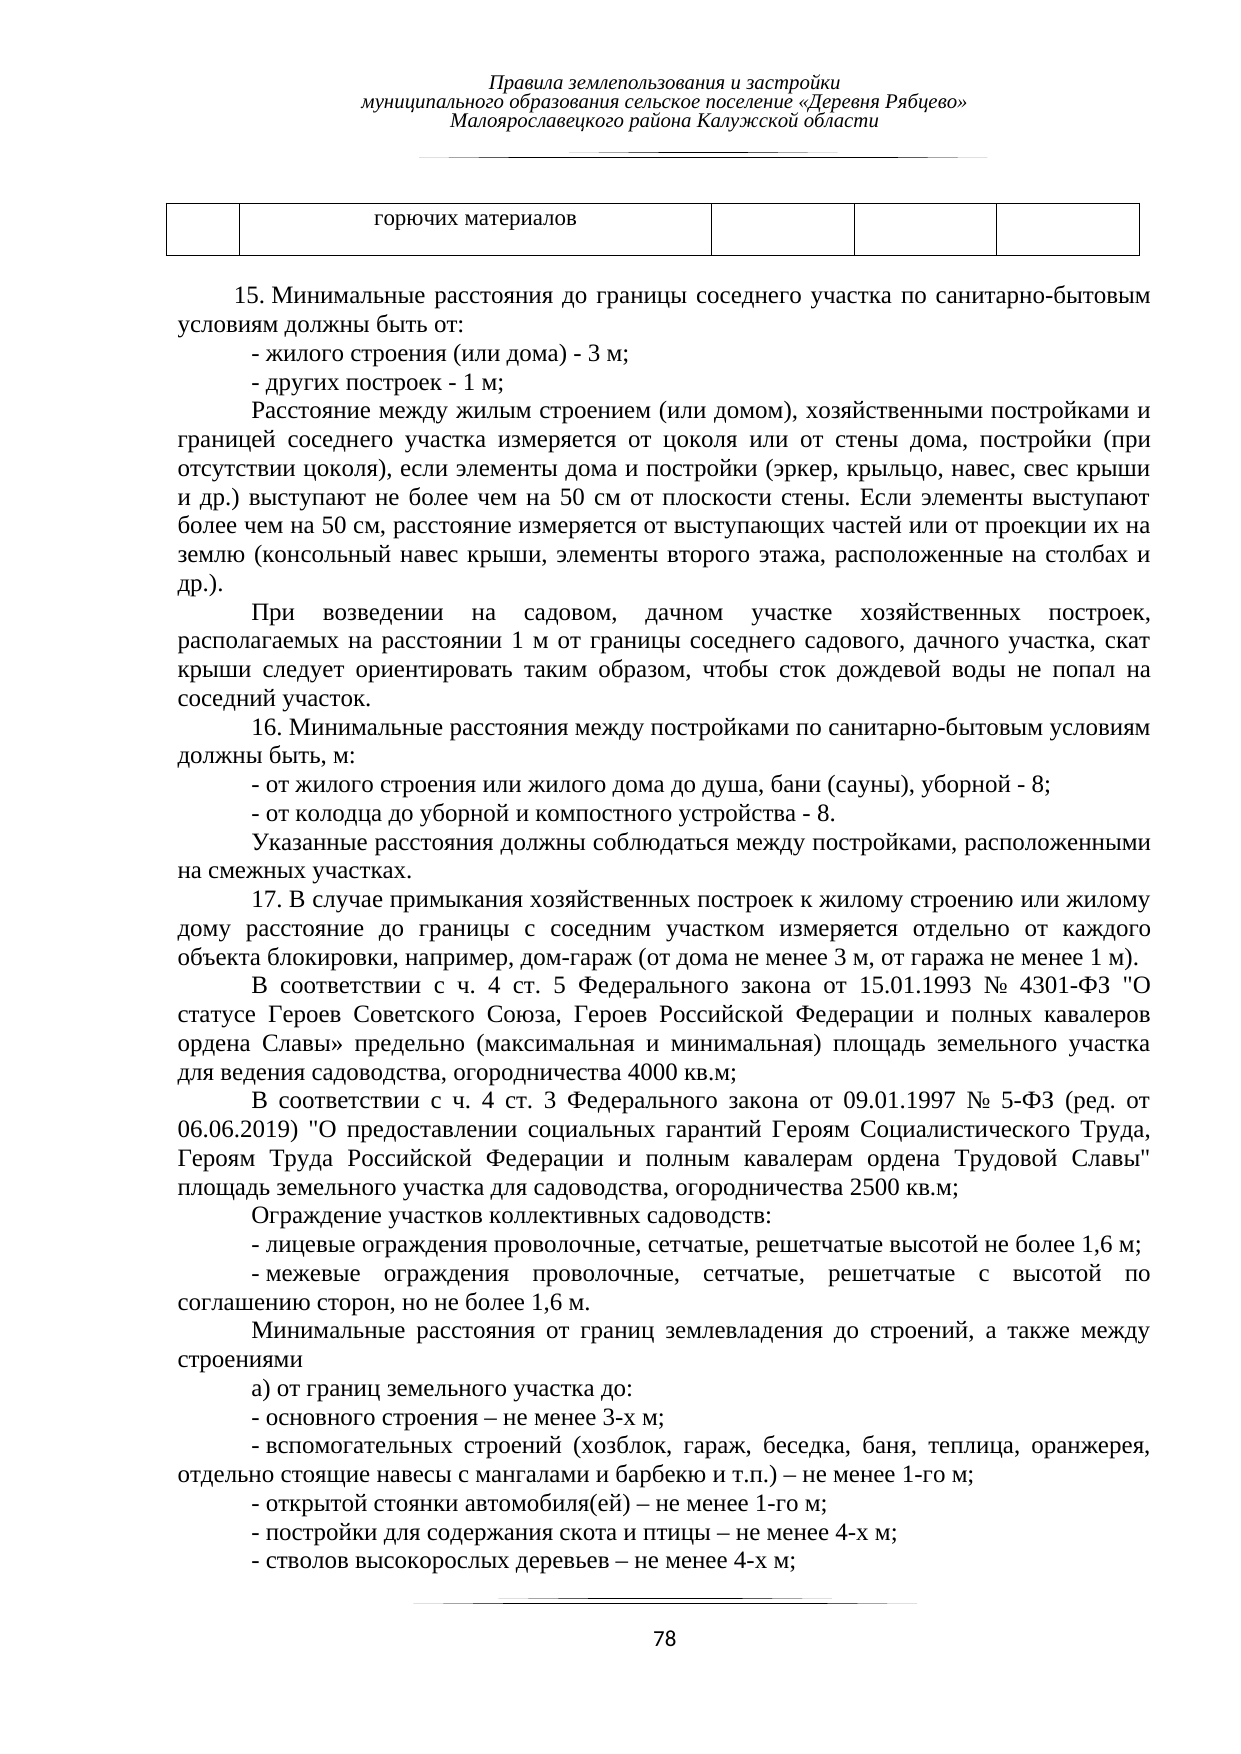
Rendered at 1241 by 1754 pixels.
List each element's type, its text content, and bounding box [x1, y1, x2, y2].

text 17. В случае примыкания хозяйственных построек к жилому строению или жилому дому расстояние до границы с соседним участком измеряется отдельно от каждого объекта блокировки, например, дом-гараж (от дома не менее 3 м, от гаража не менее 1 м). [177, 884, 1152, 971]
table_cell 10 [712, 204, 854, 254]
text Ограждение участков коллективных садоводств: [177, 1201, 1152, 1229]
text - жилого строения (или дома) - 3 м; [177, 338, 1152, 367]
text - от жилого строения или жилого дома до душа, бани (сауны), уборной - 8; [177, 769, 1152, 798]
text - от колодца до уборной и компостного устройства - 8. [177, 798, 1152, 827]
text - вспомогательных строений (хозблок, гараж, беседка, баня, теплица, оранжерея, отдельно стоящие навесы с мангалами и барбекю и т.п.) – не менее 1-го м; [177, 1431, 1152, 1488]
text В соответствии с ч. 4 ст. 5 Федерального закона от 15.01.1993 № 4301-ФЗ "О статусе Героев Советского Союза, Героев Российской Федерации и полных кавалеров ордена Славы» предельно (максимальная и минимальная) площадь земельного участка для ведения садоводства, огородничества 4000 кв.м; [177, 971, 1152, 1086]
table_cell 12 [855, 204, 996, 254]
table_cell В [167, 204, 239, 254]
text В соответствии с ч. 4 ст. 3 Федерального закона от 09.01.1997 № 5-ФЗ (ред. от 06.06.2019) "О предоставлении социальных гарантий Героям Социалистического Труда, Героям Труда Российской Федерации и полным кавалерам ордена Трудовой Славы" площадь земельного участка для садоводства, огородничества 2500 кв.м; [177, 1086, 1152, 1201]
text - других построек - 1 м; [177, 367, 1152, 396]
text а) от границ земельного участка до: [177, 1373, 1152, 1402]
text - стволов высокорослых деревьев – не менее 4-х м; [177, 1546, 1152, 1574]
text 16. Минимальные расстояния между постройками по санитарно-бытовым условиям должны быть, м: [177, 712, 1152, 769]
text При возведении на садовом, дачном участке хозяйственных построек, располагаемых на расстоянии 1 м от границы соседнего садового, дачного участка, скат крыши следует ориентировать таким образом, чтобы сток дождевой воды не попал на соседний участок. [177, 597, 1152, 712]
text - открытой стоянки автомобиля(ей) – не менее 1-го м; [177, 1488, 1152, 1517]
text Указанные расстояния должны соблюдаться между постройками, расположенными на смежных участках. [177, 827, 1152, 884]
table_cell 15 [997, 204, 1139, 254]
text Минимальные расстояния от границ землевладения до строений, а также между строениями [177, 1316, 1152, 1373]
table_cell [240, 204, 711, 254]
text 15. Минимальные расстояния до границы соседнего участка по санитарно-бытовым условиям должны быть от: [177, 281, 1152, 338]
text - постройки для содержания скота и птицы – не менее 4-х м; [177, 1517, 1152, 1546]
text Расстояние между жилым строением (или домом), хозяйственными постройками и границей соседнего участка измеряется от цоколя или от стены дома, постройки (при отсутствии цоколя), если элементы дома и постройки (эркер, крыльцо, навес, свес крыши и др.) выступают не более чем на 50 см от плоскости стены. Если элементы выступают более чем на 50 см, расстояние измеряется от выступающих частей или от проекции их на землю (консольный навес крыши, элементы второго этажа, расположенные на столбах и др.). [177, 396, 1152, 597]
text - лицевые ограждения проволочные, сетчатые, решетчатые высотой не более 1,6 м; [177, 1229, 1152, 1258]
text - межевые ограждения проволочные, сетчатые, решетчатые с высотой по соглашению сторон, но не более 1,6 м. [177, 1258, 1152, 1316]
text - основного строения – не менее 3-х м; [177, 1402, 1152, 1431]
